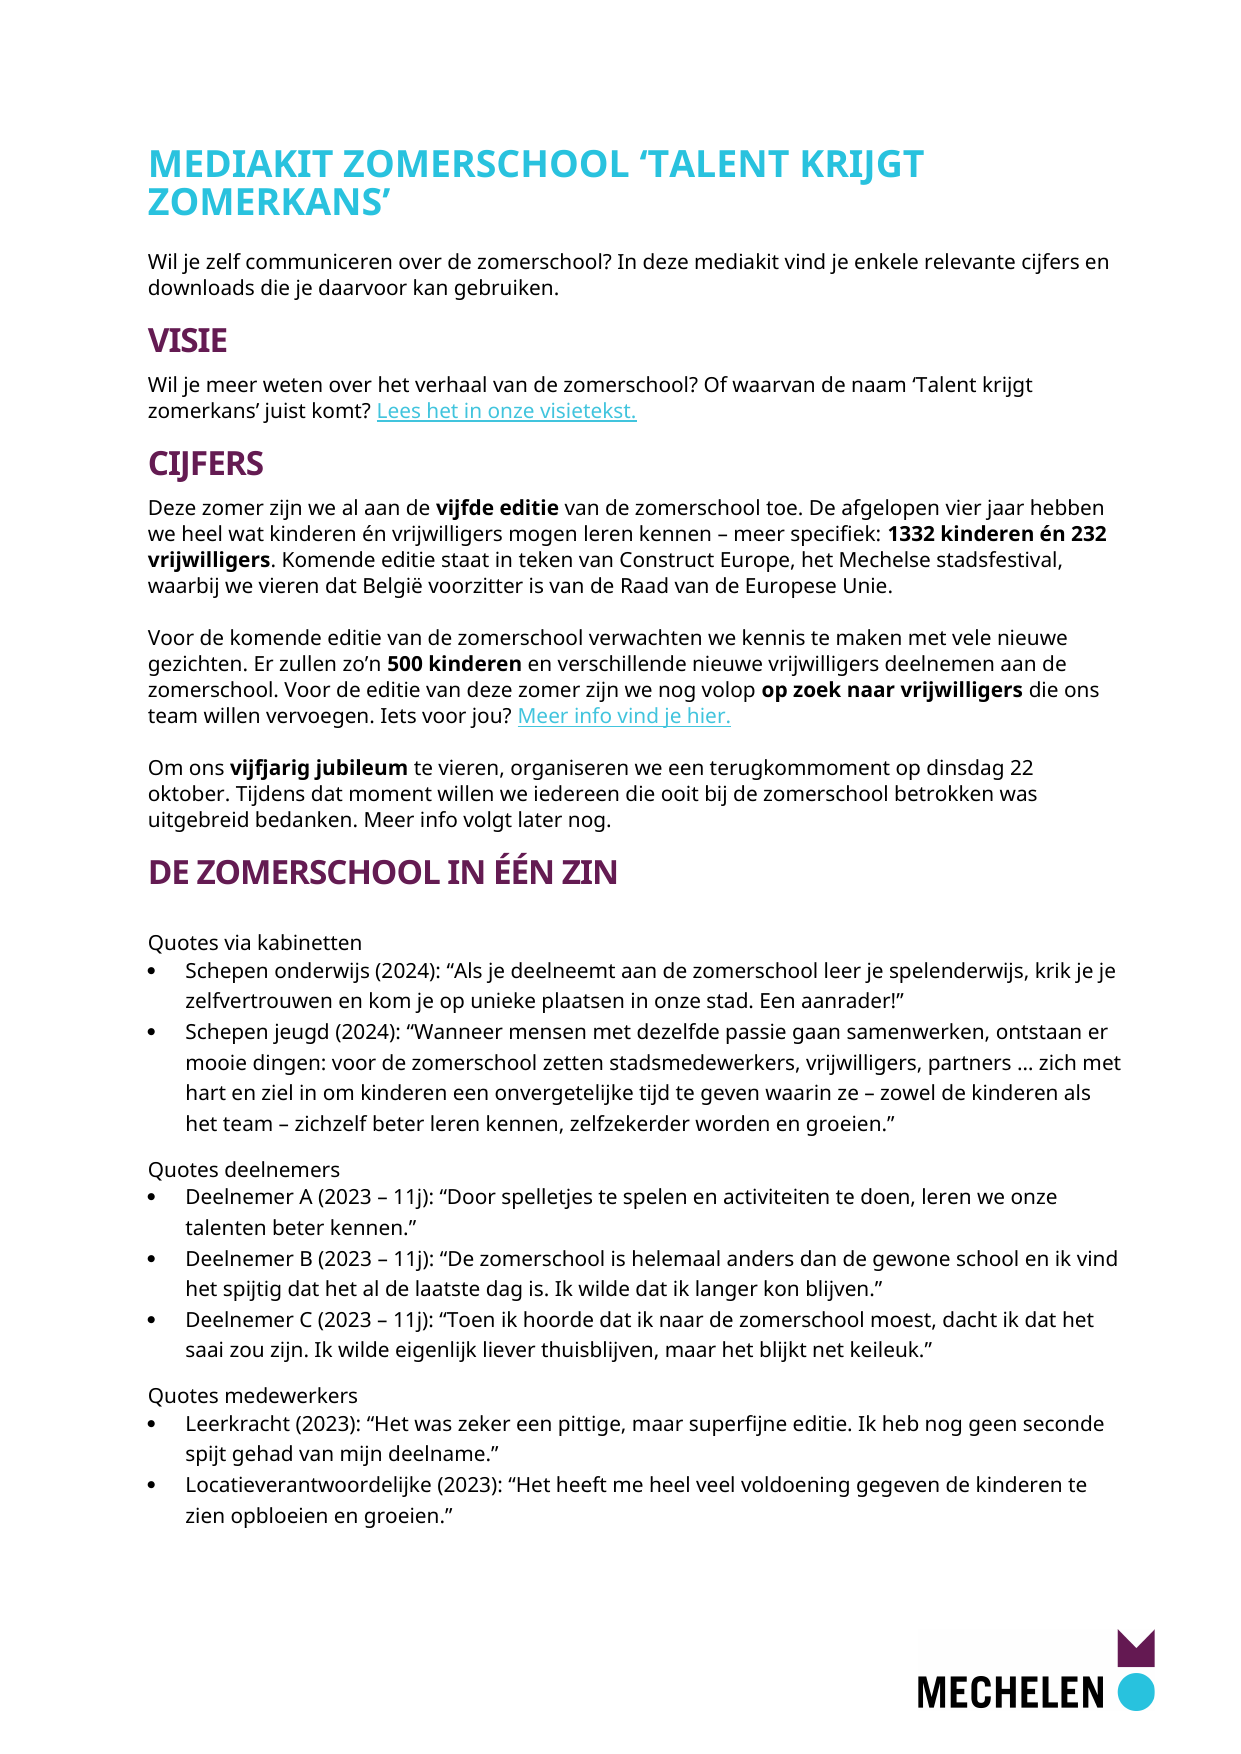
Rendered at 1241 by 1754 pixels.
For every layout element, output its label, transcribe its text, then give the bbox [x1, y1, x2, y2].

list Schepen onderwijs (2024): “Als je deelneemt aan de zomerschool leer je spelenderwijs, krik je je zelfvertrouwen en kom je op unieke plaatsen in onze stad. Een aanrader!” [148, 956, 1122, 1015]
subtitle MEDIAKIT ZOMERSCHOOL ‘talent krijgt zomerkans’ [148, 148, 1122, 223]
list Schepen jeugd (2024): “Wanneer mensen met dezelfde passie gaan samenwerken, ontstaan er mooie dingen: voor de zomerschool zetten stadsmedewerkers, vrijwilligers, partners … zich met hart en ziel in om kinderen een onvergetelijke tijd te geven waarin ze – zowel de kinderen als het team – zichzelf beter leren kennen, zelfzekerder worden en groeien.” [148, 1017, 1122, 1138]
text Quotes deelnemers [148, 1156, 1122, 1182]
text Quotes medewerkers [148, 1383, 1122, 1409]
text Wil je zelf communiceren over de zomerschool? In deze mediakit vind je enkele relevante cijfers en downloads die je daarvoor kan gebruiken. [148, 249, 1122, 301]
text Quotes via kabinetten [148, 930, 1122, 956]
text Om ons vijfjarig jubileum te vieren, organiseren we een terugkommoment op dinsdag 22 oktober. Tijdens dat moment willen we iedereen die ooit bij de zomerschool betrokken was uitgebreid bedanken. Meer info volgt later nog. [148, 755, 1122, 833]
text Wil je meer weten over het verhaal van de zomerschool? Of waarvan de naam ‘Talent krijgt zomerkans’ juist komt? Lees het in onze visietekst. [148, 372, 1122, 424]
subtitle de zomerschool in één zin [148, 858, 1122, 891]
subtitle cijfers [148, 449, 1122, 482]
list Deelnemer A (2023 – 11j): “Door spelletjes te spelen en activiteiten te doen, leren we onze talenten beter kennen.” [148, 1182, 1122, 1242]
list Leerkracht (2023): “Het was zeker een pittige, maar superfijne editie. Ik heb nog geen seconde spijt gehad van mijn deelname.” [148, 1409, 1122, 1468]
list Deelnemer B (2023 – 11j): “De zomerschool is helemaal anders dan de gewone school en ik vind het spijtig dat het al de laatste dag is. Ik wilde dat ik langer kon blijven.” [148, 1244, 1122, 1303]
subtitle visie [148, 326, 1122, 359]
text Deze zomer zijn we al aan de vijfde editie van de zomerschool toe. De afgelopen vier jaar hebben we heel wat kinderen én vrijwilligers mogen leren kennen – meer specifiek: 1332 kinderen én 232 vrijwilligers. Komende editie staat in teken van Construct Europe, het Mechelse stadsfestival, waarbij we vieren dat België voorzitter is van de Raad van de Europese Unie. [148, 494, 1122, 599]
list Deelnemer C (2023 – 11j): “Toen ik hoorde dat ik naar de zomerschool moest, dacht ik dat het saai zou zijn. Ik wilde eigenlijk liever thuisblijven, maar het blijkt net keileuk.” [148, 1305, 1122, 1364]
picture [918, 1629, 1155, 1711]
text Voor de komende editie van de zomerschool verwachten we kennis te maken met vele nieuwe gezichten. Er zullen zo’n 500 kinderen en verschillende nieuwe vrijwilligers deelnemen aan de zomerschool. Voor de editie van deze zomer zijn we nog volop op zoek naar vrijwilligers die ons team willen vervoegen. Iets voor jou? Meer info vind je hier. [148, 625, 1122, 729]
list Locatieverantwoordelijke (2023): “Het heeft me heel veel voldoening gegeven de kinderen te zien opbloeien en groeien.” [148, 1470, 1122, 1529]
